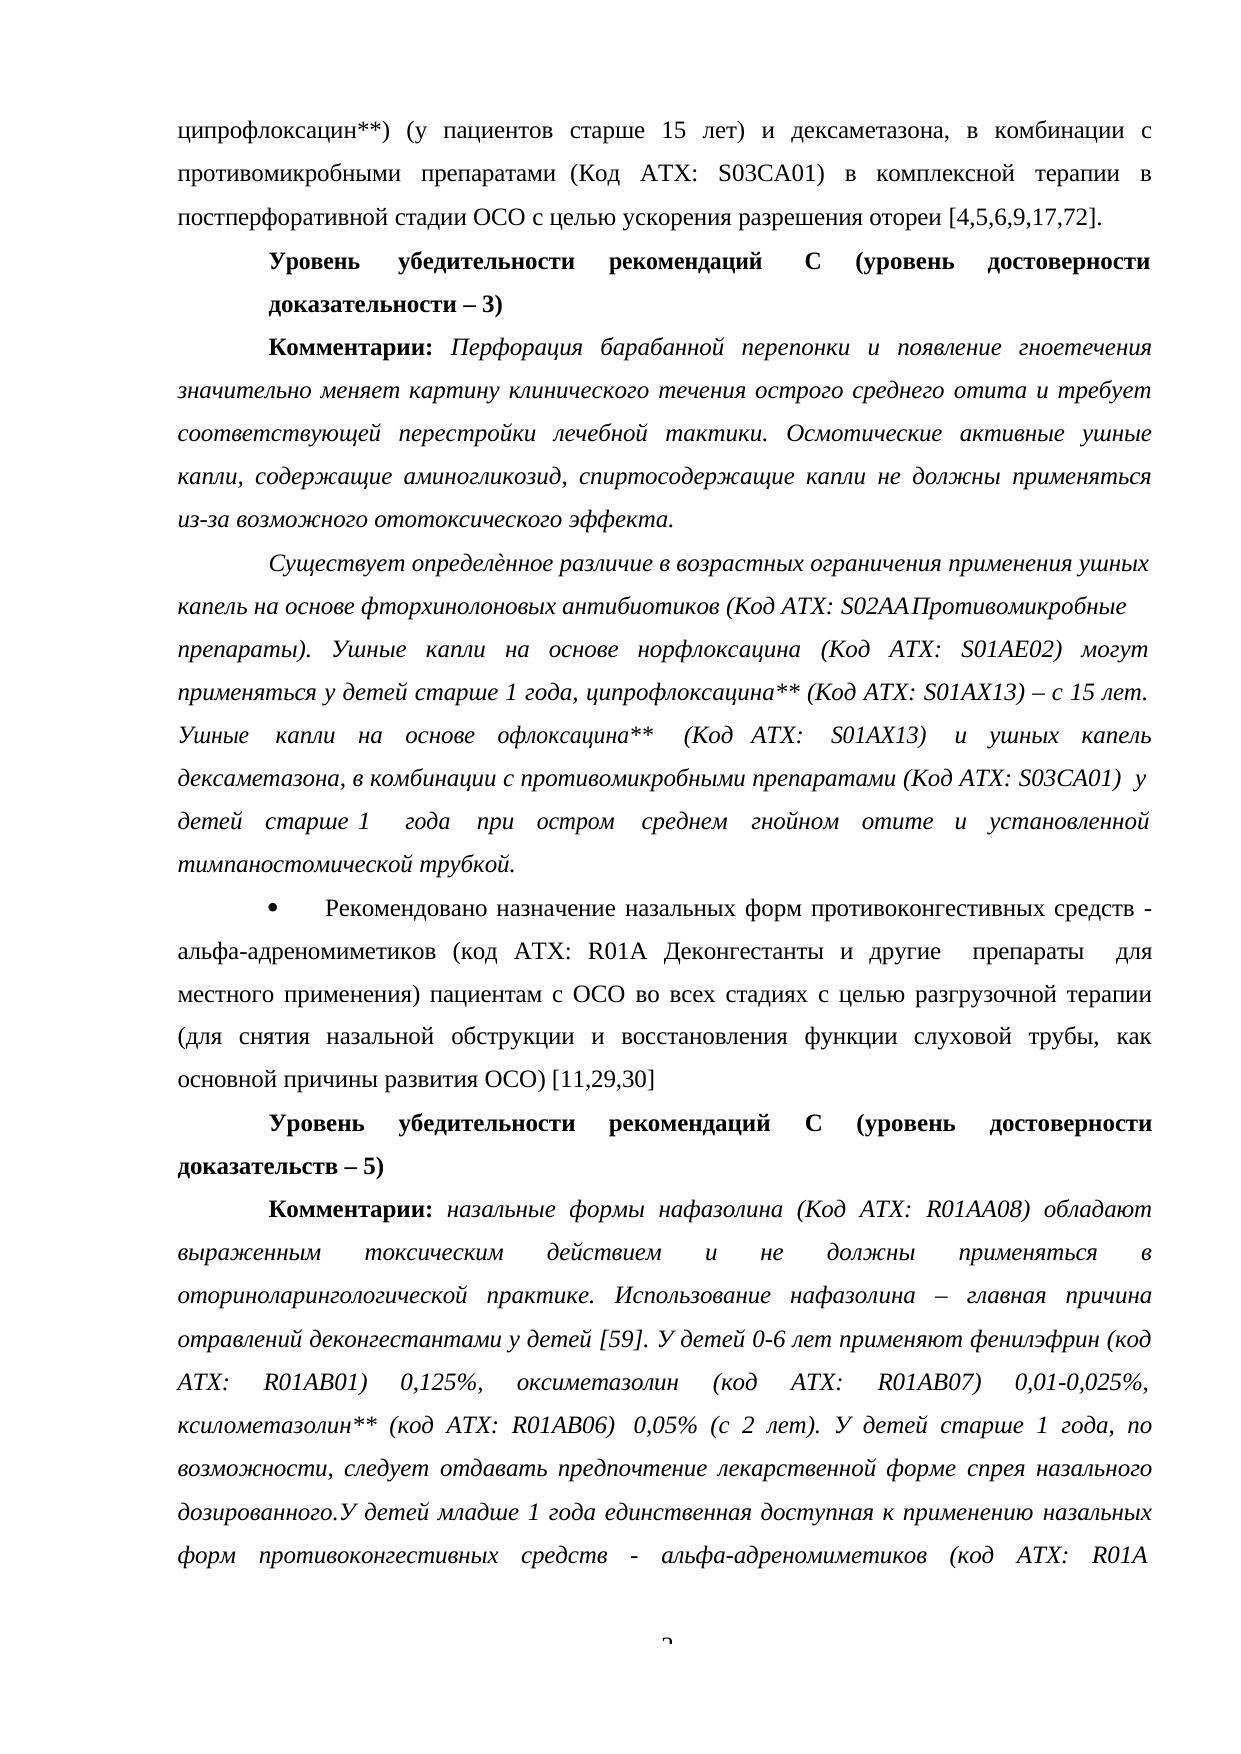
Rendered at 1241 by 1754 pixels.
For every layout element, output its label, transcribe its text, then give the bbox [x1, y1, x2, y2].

text Комментарии: назальные формы нафазолина (Код АТХ: R01AA08) обладают выраженным токсическим действием и не должны применяться в оториноларингологической практике. Использование нафазолина – главная причина отравлений деконгестантами у детей [59]. У детей 0-6 лет применяют фенилэфрин (код АТХ: R01AB01) 0,125%, оксиметазолин (код АТХ: R01AB07) 0,01-0,025%, [177, 1194, 1152, 1396]
text Комментарии: Перфорация барабанной перепонки и появление гноетечения значительно меняет картину клинического течения острого среднего отита и требует соответствующей перестройки лечебной тактики. Осмотические активные ушные капли, содержащие аминогликозид, спиртосодержащие капли не должны применяться из-за возможного ототоксического эффекта. [177, 332, 1152, 533]
list Рекомендовано назначение назальных форм противоконгестивных средств - альфа-адреномиметиков (код АТХ: R01A Деконгестанты и другие препараты для местного применения) пациентам с ОСО во всех стадиях с целью разгрузочной терапии (для снятия назальной обструкции и восстановления функции слуховой трубы, как основной причины развития ОСО) [11,29,30] [177, 893, 1152, 1093]
text ксилометазолин** (код АТХ: R01AB06) 0,05% (с 2 лет). У детей старше 1 года, по возможности, следует отдавать предпочтение лекарственной форме спрея назального дозированного.У детей младше 1 года единственная доступная к применению назальных форм противоконгестивных средств - альфа-адреномиметиков (код АТХ: R01A [177, 1410, 1152, 1568]
text Существует определѐнное различие в возрастных ограничения применения ушных капель на основе фторхинолоновых антибиотиков (Код АТХ: S02AAПротивомикробные препараты). Ушные капли на основе норфлоксацина (Код АТХ: S01AE02) могут применяться у детей старше 1 года, ципрофлоксацина** (Код АТХ: S01AX13) – с 15 лет. Ушные капли на основе офлоксацина** (Код АТХ: S01AX13) и ушных капель дексаметазона, в комбинации с противомикробными препаратами (Код АТХ: S03CA01) у детей старше 1 года при остром среднем гнойном отите и установленной тимпаностомической трубкой. [177, 548, 1152, 878]
subtitle Уровень убедительности рекомендаций C (уровень достоверности доказательности – 3) [268, 246, 1152, 317]
text ципрофлоксацин**) (у пациентов старше 15 лет) и дексаметазона, в комбинации с противомикробными препаратами (Код АТХ: S03CA01) в комплексной терапии в постперфоративной стадии ОСО с целью ускорения разрешения отореи [4,5,6,9,17,72]. [177, 115, 1152, 230]
subtitle Уровень убедительности рекомендаций С (уровень достоверности доказательств – 5) [177, 1108, 1152, 1180]
